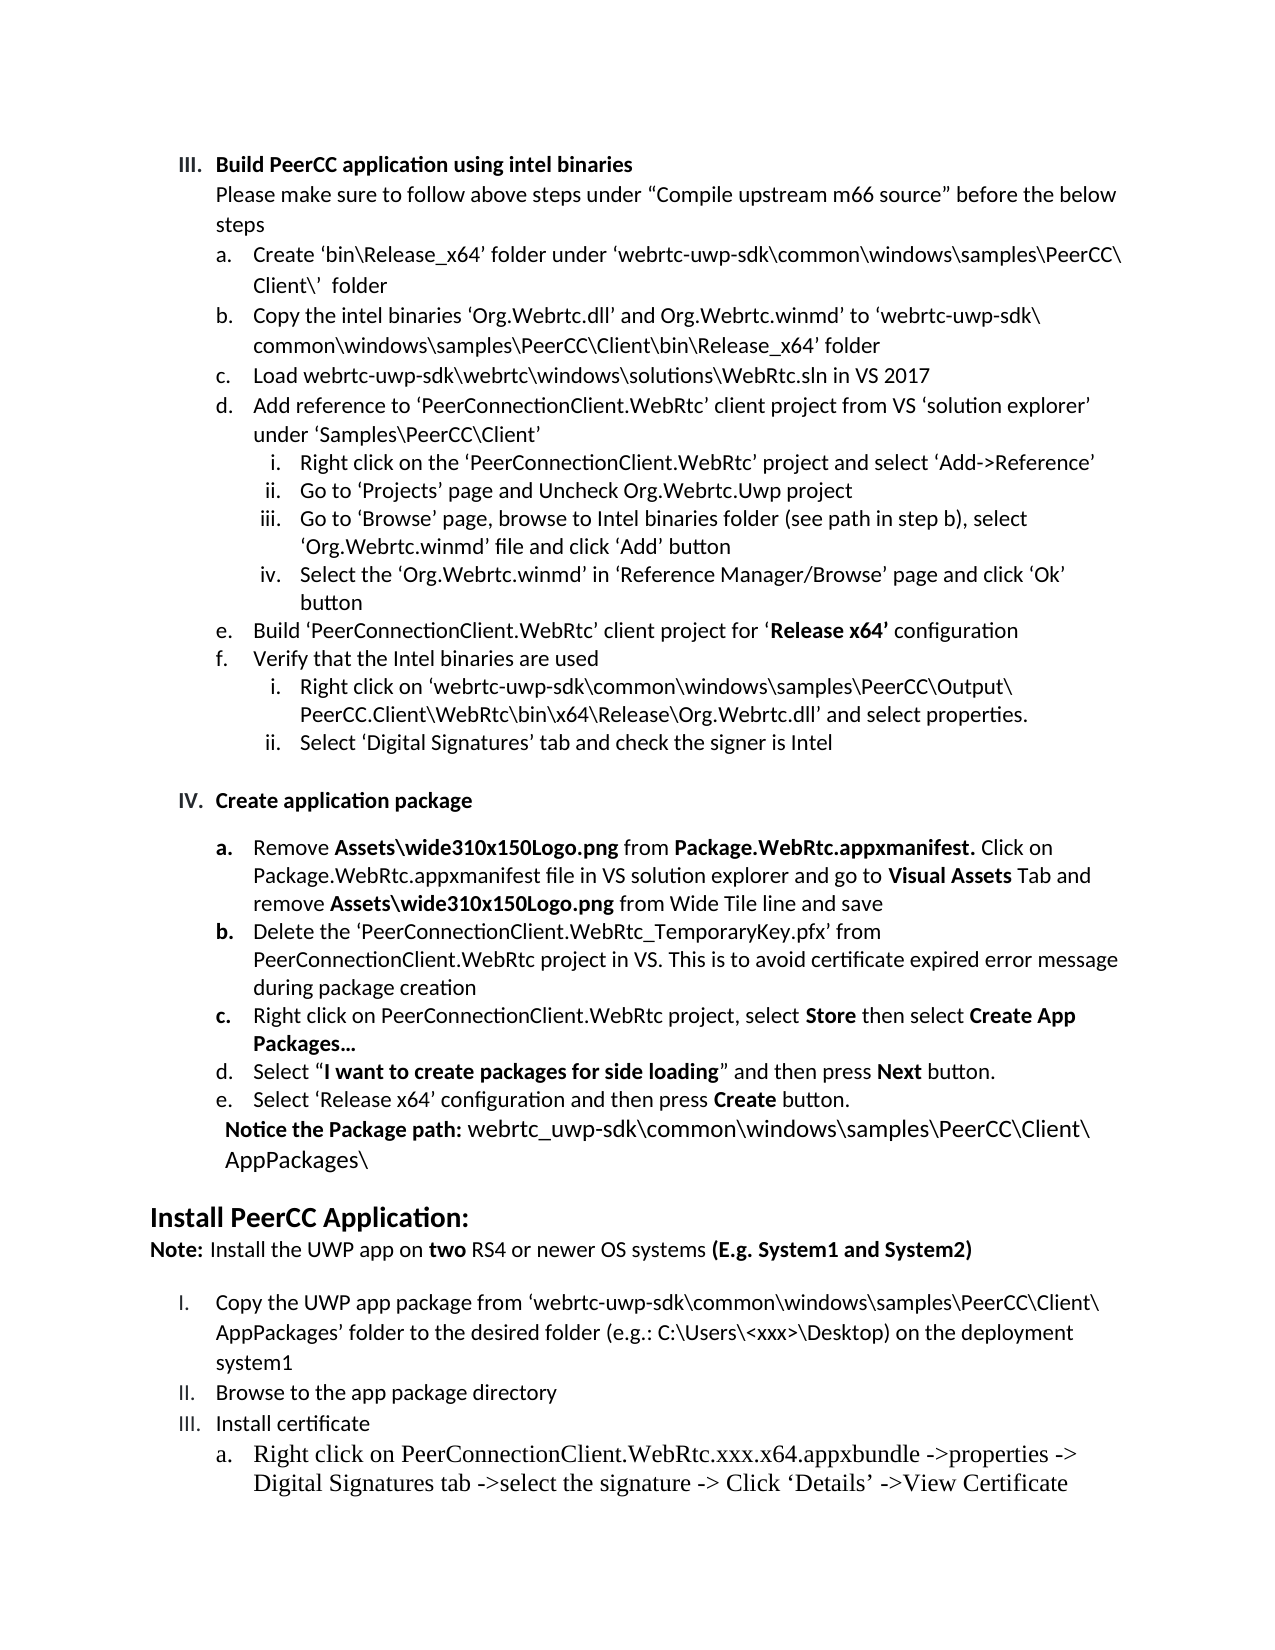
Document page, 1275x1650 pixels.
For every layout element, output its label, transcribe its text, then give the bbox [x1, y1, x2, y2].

list Add reference to ‘PeerConnectionClient.WebRtc’ client project from VS ‘solution explorer’ under ‘Samples\PeerCC\Client’ [216, 392, 1125, 448]
list Copy the intel binaries ‘Org.Webrtc.dll’ and Org.Webrtc.winmd’ to ‘webrtc-uwp-sdk\common\windows\samples\PeerCC\Client\bin\Release_x64’ folder [216, 301, 1125, 359]
text Install PeerCC Application: [150, 1199, 1125, 1235]
list Create application package [178, 786, 1125, 814]
list Right click on PeerConnectionClient.WebRtc project, select Store then select Create App Packages… [216, 1001, 1125, 1057]
list Browse to the app package directory [178, 1378, 1125, 1407]
list Please make sure to follow above steps under “Compile upstream m66 source” before the below steps [216, 180, 1125, 238]
list Install certificate [178, 1409, 1125, 1437]
list Right click on ‘webrtc-uwp-sdk\common\windows\samples\PeerCC\Output\PeerCC.Client\WebRtc\bin\x64\Release\Org.Webrtc.dll’ and select properties. [281, 672, 1125, 728]
list Delete the ‘PeerConnectionClient.WebRtc_TemporaryKey.pfx’ from PeerConnectionClient.WebRtc project in VS. This is to avoid certificate expired error message during package creation [216, 917, 1125, 1001]
list Select ‘Digital Signatures’ tab and check the signer is Intel [281, 728, 1125, 756]
list Select ‘Release x64’ configuration and then press Create button. [216, 1085, 1125, 1113]
list Remove Assets\wide310x150Logo.png from Package.WebRtc.appxmanifest. Click on Package.WebRtc.appxmanifest file in VS solution explorer and go to Visual Assets Tab and remove Assets\wide310x150Logo.png from Wide Tile line and save [216, 833, 1125, 917]
list Load webrtc-uwp-sdk\webrtc\windows\solutions\WebRtc.sln in VS 2017 [216, 361, 1125, 389]
list Right click on PeerConnectionClient.WebRtc.xxx.x64.appxbundle ->properties -> Digital Signatures tab ->select the signature -> Click ‘Details’ ->View Certificate [216, 1439, 1125, 1496]
list Copy the UWP app package from ‘webrtc-uwp-sdk\common\windows\samples\PeerCC\Client\AppPackages’ folder to the desired folder (e.g.: C:\Users\<xxx>\Desktop) on the deployment system1 [178, 1288, 1125, 1376]
list Go to ‘Projects’ page and Uncheck Org.Webrtc.Uwp project [281, 476, 1125, 504]
list Build PeerCC application using intel binaries [178, 150, 1125, 178]
list Build ‘PeerConnectionClient.WebRtc’ client project for ‘Release x64’ configuration [216, 616, 1125, 644]
list Select “I want to create packages for side loading” and then press Next button. [216, 1057, 1125, 1085]
list Select the ‘Org.Webrtc.winmd’ in ‘Reference Manager/Browse’ page and click ‘Ok’ button [281, 560, 1125, 616]
text Note: Install the UWP app on two RS4 or newer OS systems (E.g. System1 and System2) [150, 1235, 1125, 1263]
list Go to ‘Browse’ page, browse to Intel binaries folder (see path in step b), select ‘Org.Webrtc.winmd’ file and click ‘Add’ button [281, 504, 1125, 560]
list Verify that the Intel binaries are used [216, 644, 1125, 672]
list Right click on the ‘PeerConnectionClient.WebRtc’ project and select ‘Add->Reference’ [281, 448, 1125, 476]
list Create ‘bin\Release_x64’ folder under ‘webrtc-uwp-sdk\common\windows\samples\PeerCC\Client\’ folder [216, 241, 1125, 299]
text Notice the Package path: webrtc_uwp-sdk\common\windows\samples\PeerCC\Client\AppPackages\ [225, 1113, 1125, 1174]
